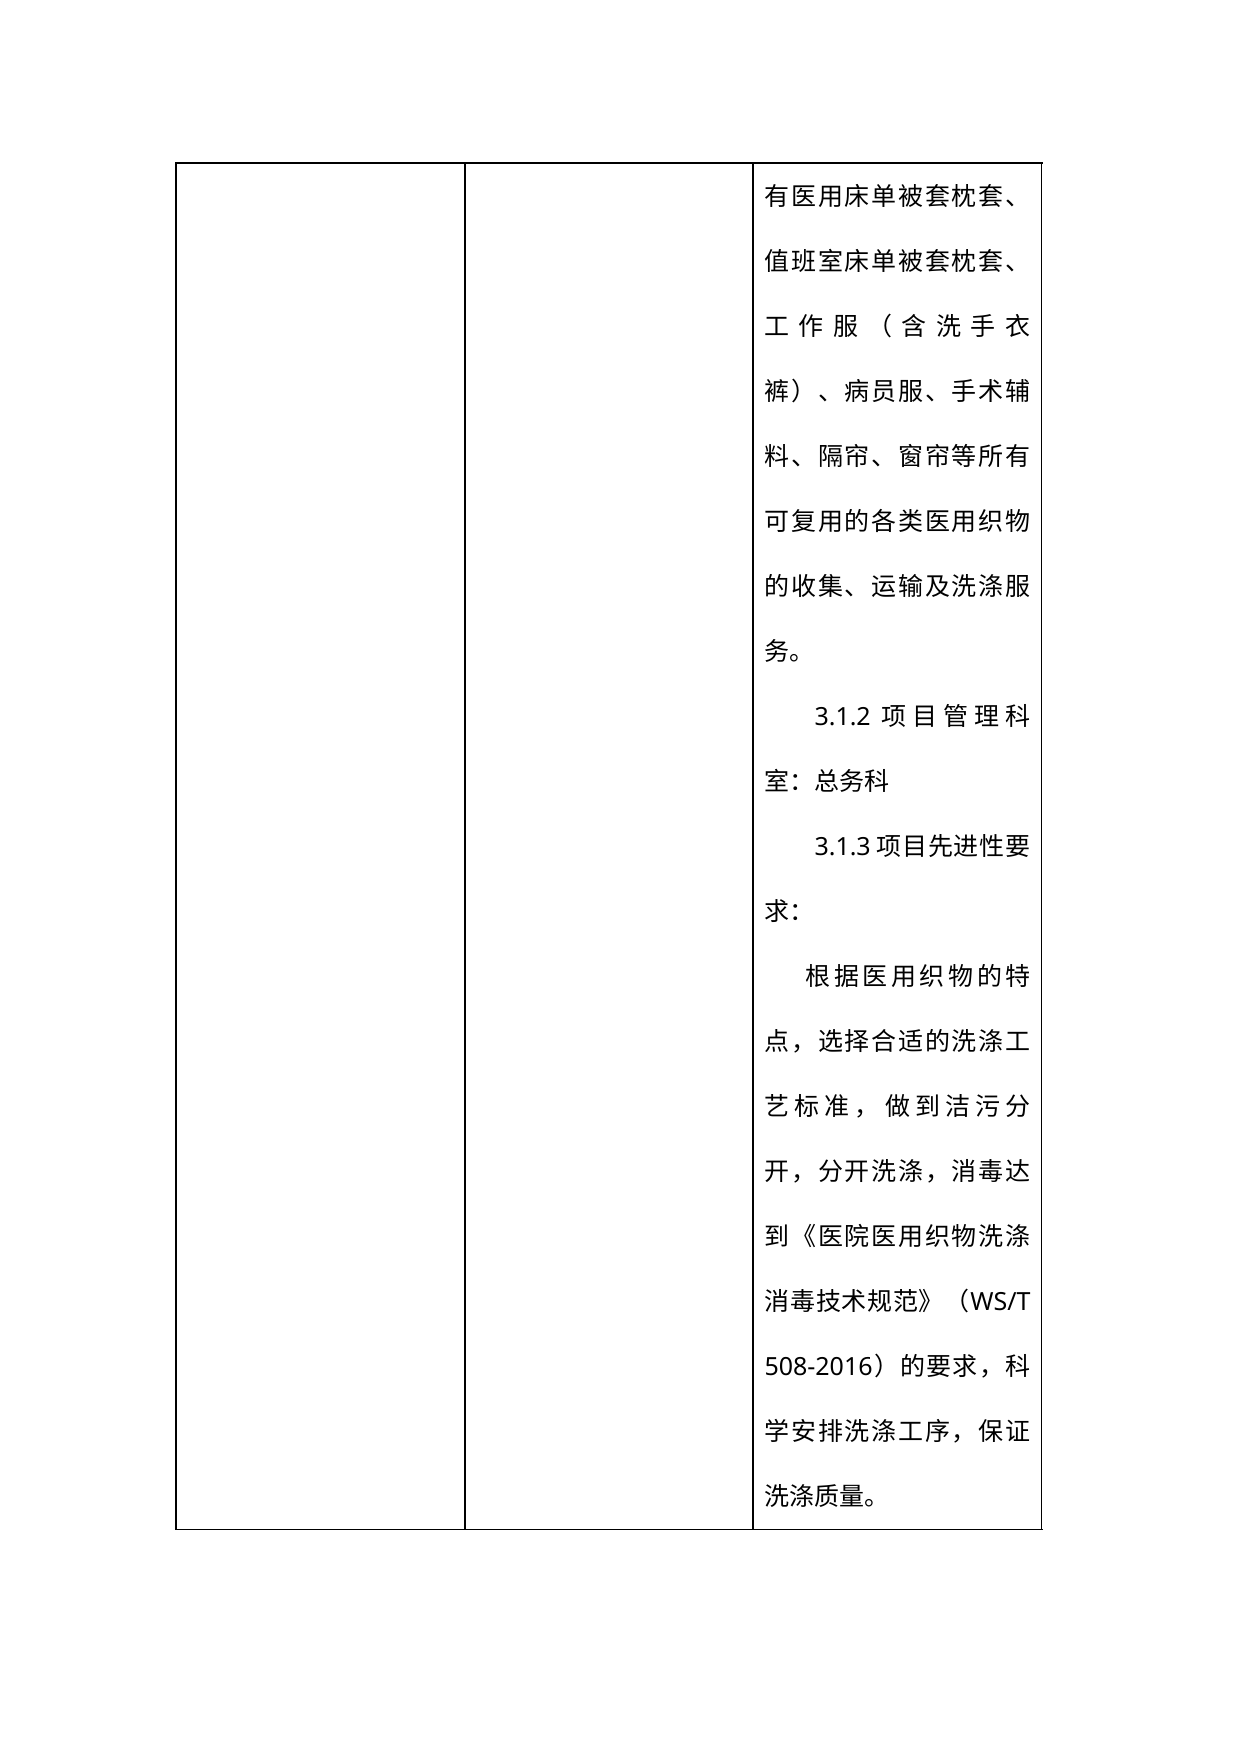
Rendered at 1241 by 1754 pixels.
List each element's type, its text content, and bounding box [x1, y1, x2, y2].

table_cell [466, 164, 752, 1528]
table_cell 1 [177, 164, 464, 1528]
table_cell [754, 164, 1041, 1528]
